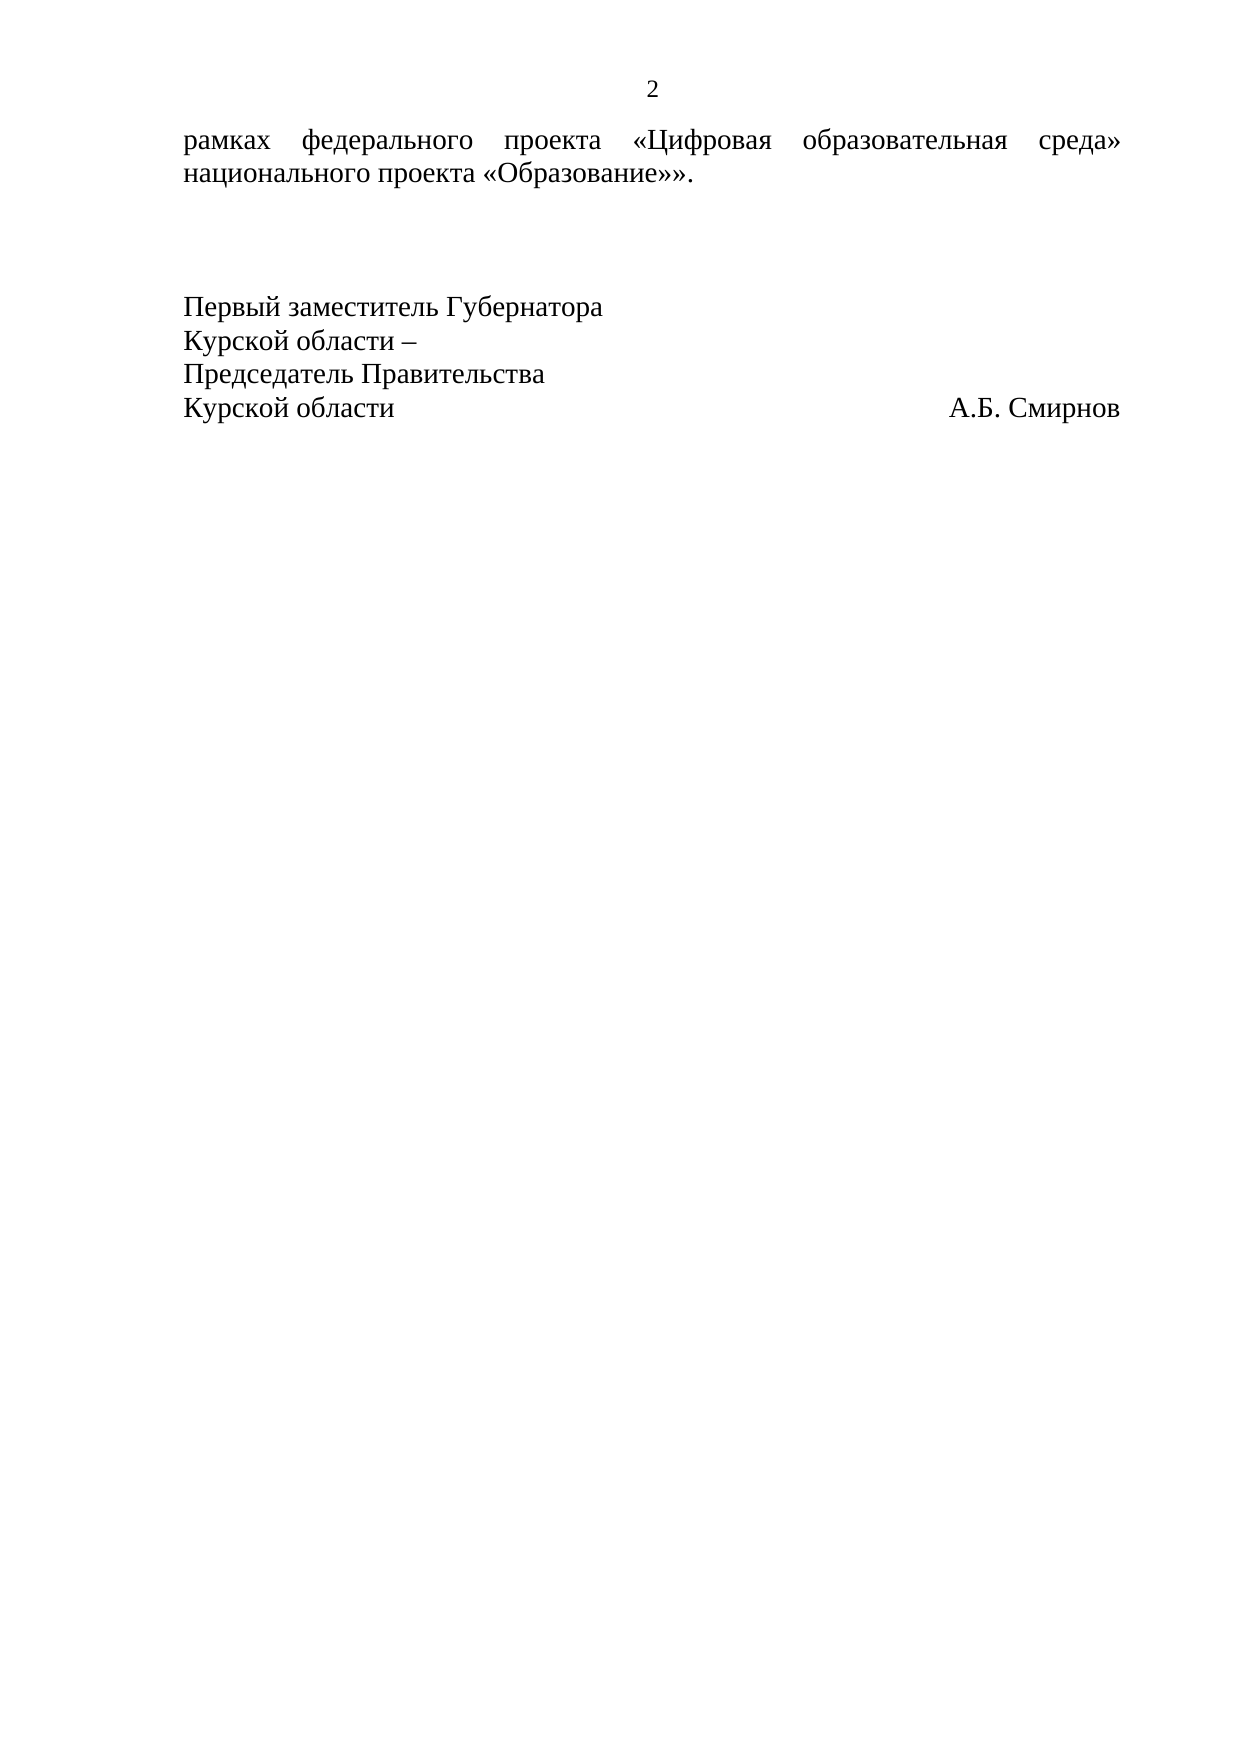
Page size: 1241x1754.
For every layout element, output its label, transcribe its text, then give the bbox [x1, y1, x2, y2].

text Курской области – [183, 323, 1181, 357]
text Курской области А.Б. Смирнов [183, 390, 1181, 424]
text Первый заместитель Губернатора [183, 289, 1181, 323]
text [183, 122, 1122, 189]
text Председатель Правительства [183, 357, 1181, 390]
